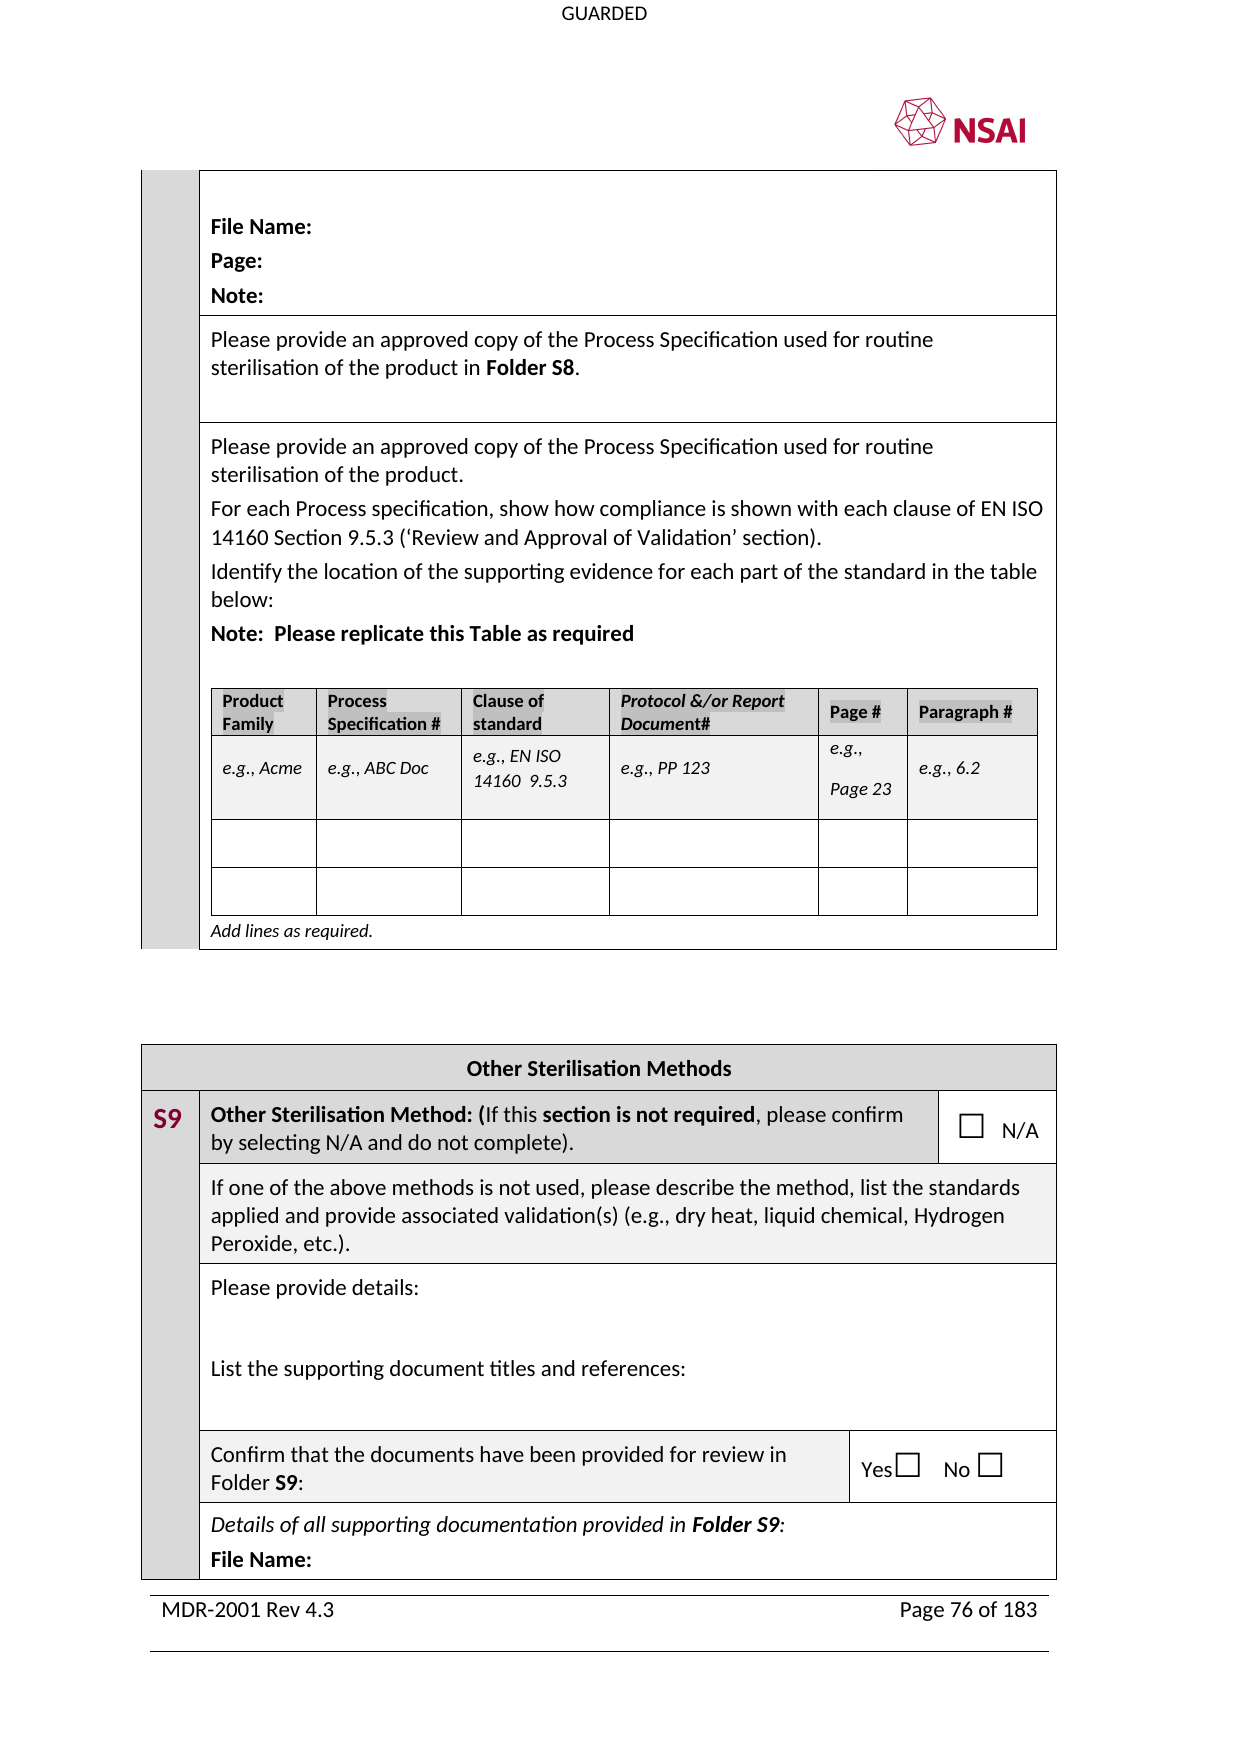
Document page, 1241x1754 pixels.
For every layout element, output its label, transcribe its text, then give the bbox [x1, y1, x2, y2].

picture [870, 73, 1049, 170]
table_cell Please provide an approved copy of the Process Specification used for routine sterilisation of the product in Folder S8. [200, 316, 1056, 422]
table_cell If one of the above methods is not used, please describe the method, list the standards applied and provide associated validation(s) (e.g., dry heat, liquid chemical, Hydrogen Peroxide, etc.). [200, 1164, 1056, 1263]
table_cell Other Sterilisation Method: (If this section is not required, please confirm by selecting N/A and do not complete). [200, 1091, 938, 1163]
table_cell Please provide details: List the supporting document titles and references: [200, 1264, 1056, 1430]
table_cell S9 [142, 1091, 199, 1579]
table_cell Details of all supporting documentation provided in Folder S9: File Name: Page: Note: [200, 1503, 1056, 1579]
table_cell N/A [939, 1091, 1056, 1163]
table_cell Details of all supporting documentation provided in Folder S8: File Name: Page: Note: [200, 171, 1056, 315]
table_cell Please provide an approved copy of the Process Specification used for routine sterilisation of the product. For each Process specification, show how compliance is shown with each clause of EN ISO 14160 Section 9.5.3 (‘Review and Approval of Validation’ section). Identify the location of the supporting evidence for each part of the standard in the table below: Note: Please replicate this Table as required Add lines as required. [200, 423, 1056, 949]
table_cell Confirm that the documents have been provided for review in Folder S9: [200, 1431, 849, 1502]
table_header Other Sterilisation Methods [142, 1045, 1056, 1090]
table_cell Yes No [850, 1431, 1056, 1502]
